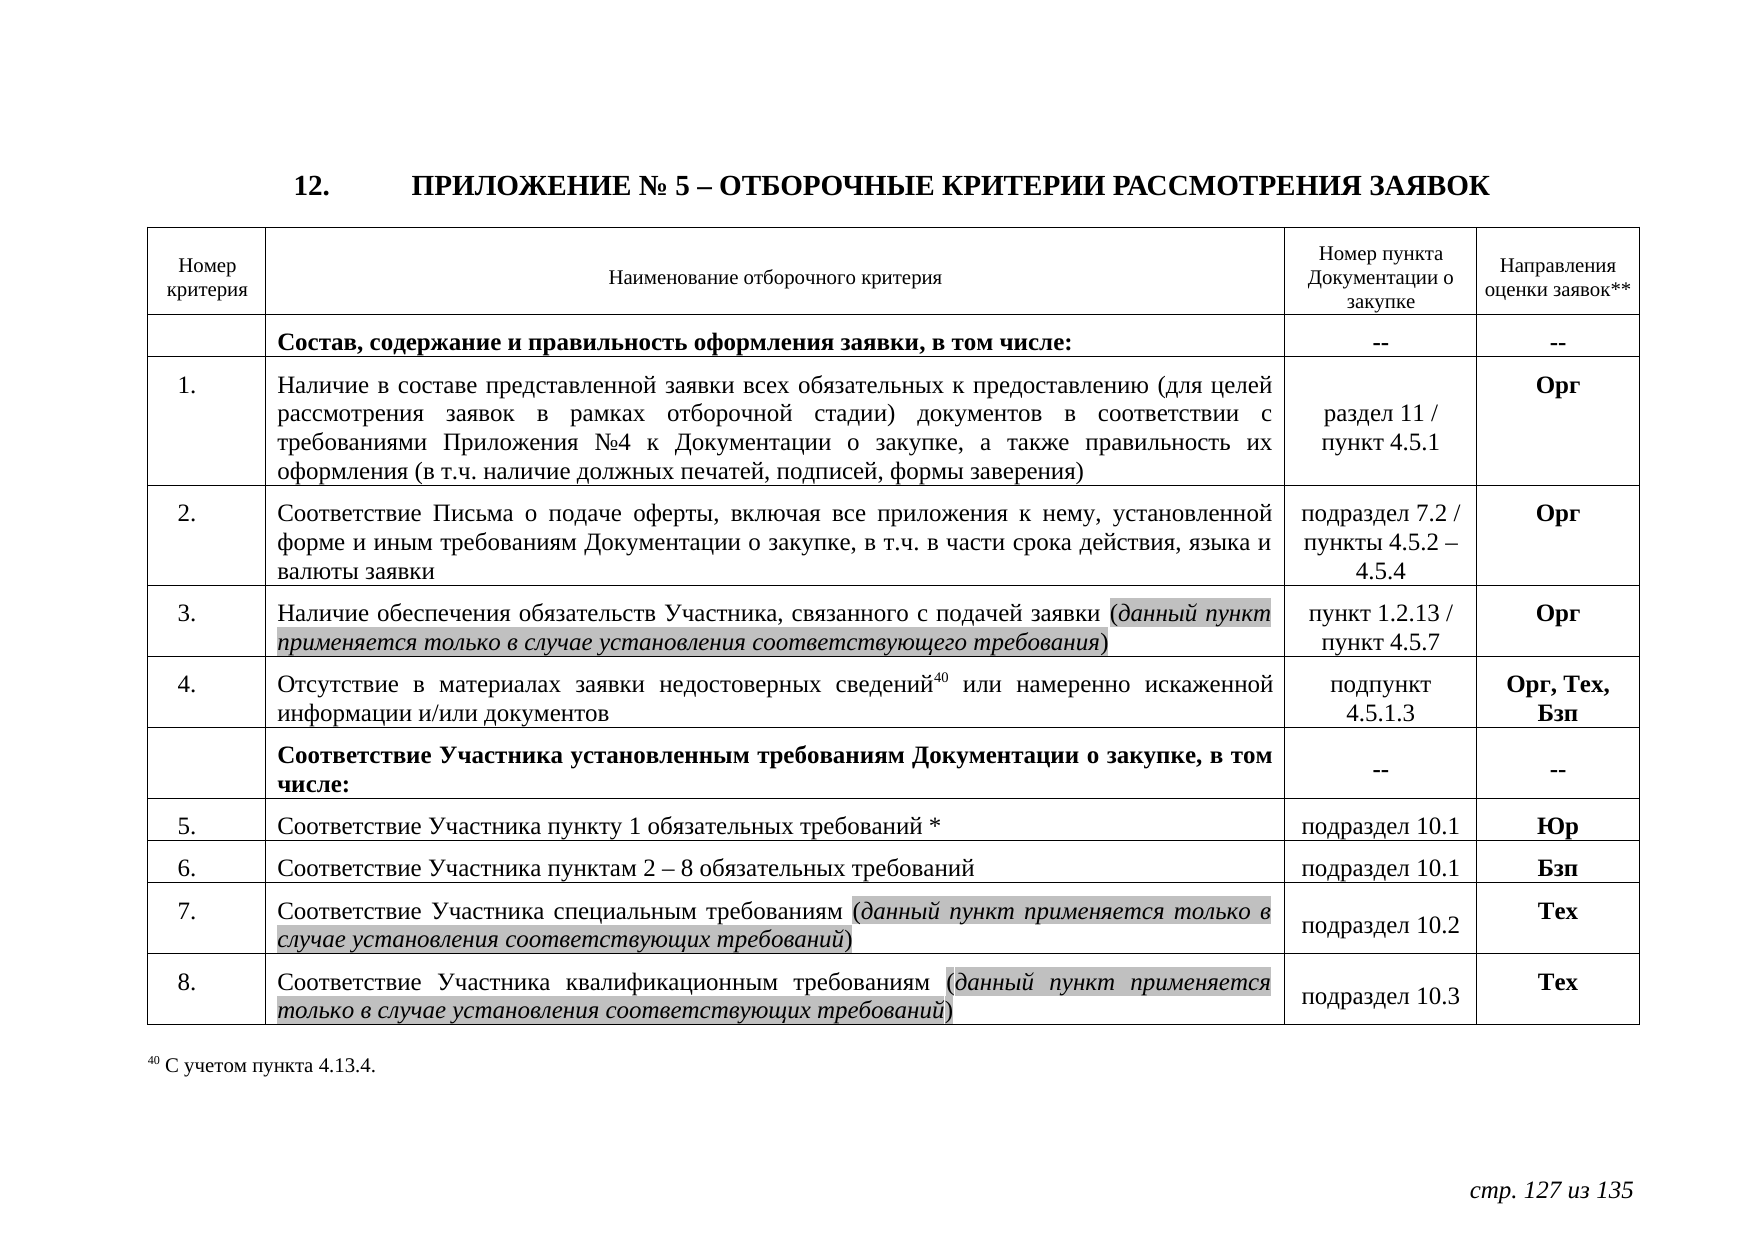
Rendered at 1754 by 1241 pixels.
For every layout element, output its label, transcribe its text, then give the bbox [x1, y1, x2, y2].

table_cell [148, 841, 265, 882]
table_cell [148, 657, 265, 727]
table_cell подраздел 7.2 / пункты 4.5.2 – 4.5.4 [1285, 486, 1476, 584]
table_cell раздел 11 / пункт 4.5.1 [1285, 357, 1476, 485]
table_cell Орг [1477, 486, 1639, 584]
table_cell подраздел 10.1 [1285, 841, 1476, 882]
table_cell пункт 1.2.13 / пункт 4.5.7 [1285, 586, 1476, 656]
table_cell Соответствие Участника установленным требованиям Документации о закупке, в том числе: [266, 728, 1284, 798]
table_cell Соответствие Участника квалификационным требованиям (данный пункт применяется только в случае установления соответствующих требований) [266, 954, 1284, 1024]
table_cell Соответствие Участника пункту 1 обязательных требований * [266, 799, 1284, 840]
table_cell [148, 586, 265, 656]
table_header Номер пункта Документации о закупке [1285, 228, 1476, 314]
table_cell Бзп [1477, 841, 1639, 882]
table_cell Состав, содержание и правильность оформления заявки, в том числе: [266, 315, 1284, 356]
table_cell -- [1285, 315, 1476, 356]
subtitle ПРИЛОЖЕНИЕ № 5 – ОТБОРОЧНЫЕ КРИТЕРИИ РАССМОТРЕНИЯ ЗАЯВОК [148, 168, 1636, 202]
table_cell Соответствие Письма о подаче оферты, включая все приложения к нему, установленной форме и иным требованиям Документации о закупке, в т.ч. в части срока действия, языка и валюты заявки [266, 486, 1284, 584]
table_cell Наличие в составе представленной заявки всех обязательных к предоставлению (для целей рассмотрения заявок в рамках отборочной стадии) документов в соответствии с требованиями Приложения №4 к Документации о закупке, а также правильность их оформления (в т.ч. наличие должных печатей, подписей, формы заверения) [266, 357, 1284, 485]
table_cell Тех [1477, 883, 1639, 953]
table_cell -- [1477, 728, 1639, 798]
table_cell -- [1285, 728, 1476, 798]
table_cell подраздел 10.1 [1285, 799, 1476, 840]
table_header Направления оценки заявок** [1477, 228, 1639, 314]
table_header Номер критерия [148, 228, 265, 314]
table_cell Юр [1477, 799, 1639, 840]
table_cell [148, 357, 265, 485]
table_cell Тех [1477, 954, 1639, 1024]
table_cell Орг [1477, 586, 1639, 656]
table_cell Соответствие Участника специальным требованиям (данный пункт применяется только в случае установления соответствующих требований) [266, 883, 1284, 953]
table_cell [148, 315, 265, 356]
table_cell [148, 728, 265, 798]
table_cell подпункт 4.5.1.3 [1285, 657, 1476, 727]
table_cell [148, 883, 265, 953]
table_cell [148, 486, 265, 584]
table_cell подраздел 10.2 [1285, 883, 1476, 953]
table_header Наименование отборочного критерия [266, 228, 1284, 314]
table_cell -- [1477, 315, 1639, 356]
table_cell Орг, Тех, Бзп [1477, 657, 1639, 727]
table_cell [148, 954, 265, 1024]
table_cell [148, 799, 265, 840]
table_cell Наличие обеспечения обязательств Участника, связанного с подачей заявки (данный пункт применяется только в случае установления соответствующего требования) [266, 586, 1284, 656]
table_cell Орг [1477, 357, 1639, 485]
table_cell подраздел 10.3 [1285, 954, 1476, 1024]
table_cell Отсутствие в материалах заявки недостоверных сведений или намеренно искаженной информации и/или документов [266, 657, 1284, 727]
table_cell Соответствие Участника пунктам 2 – 8 обязательных требований [266, 841, 1284, 882]
